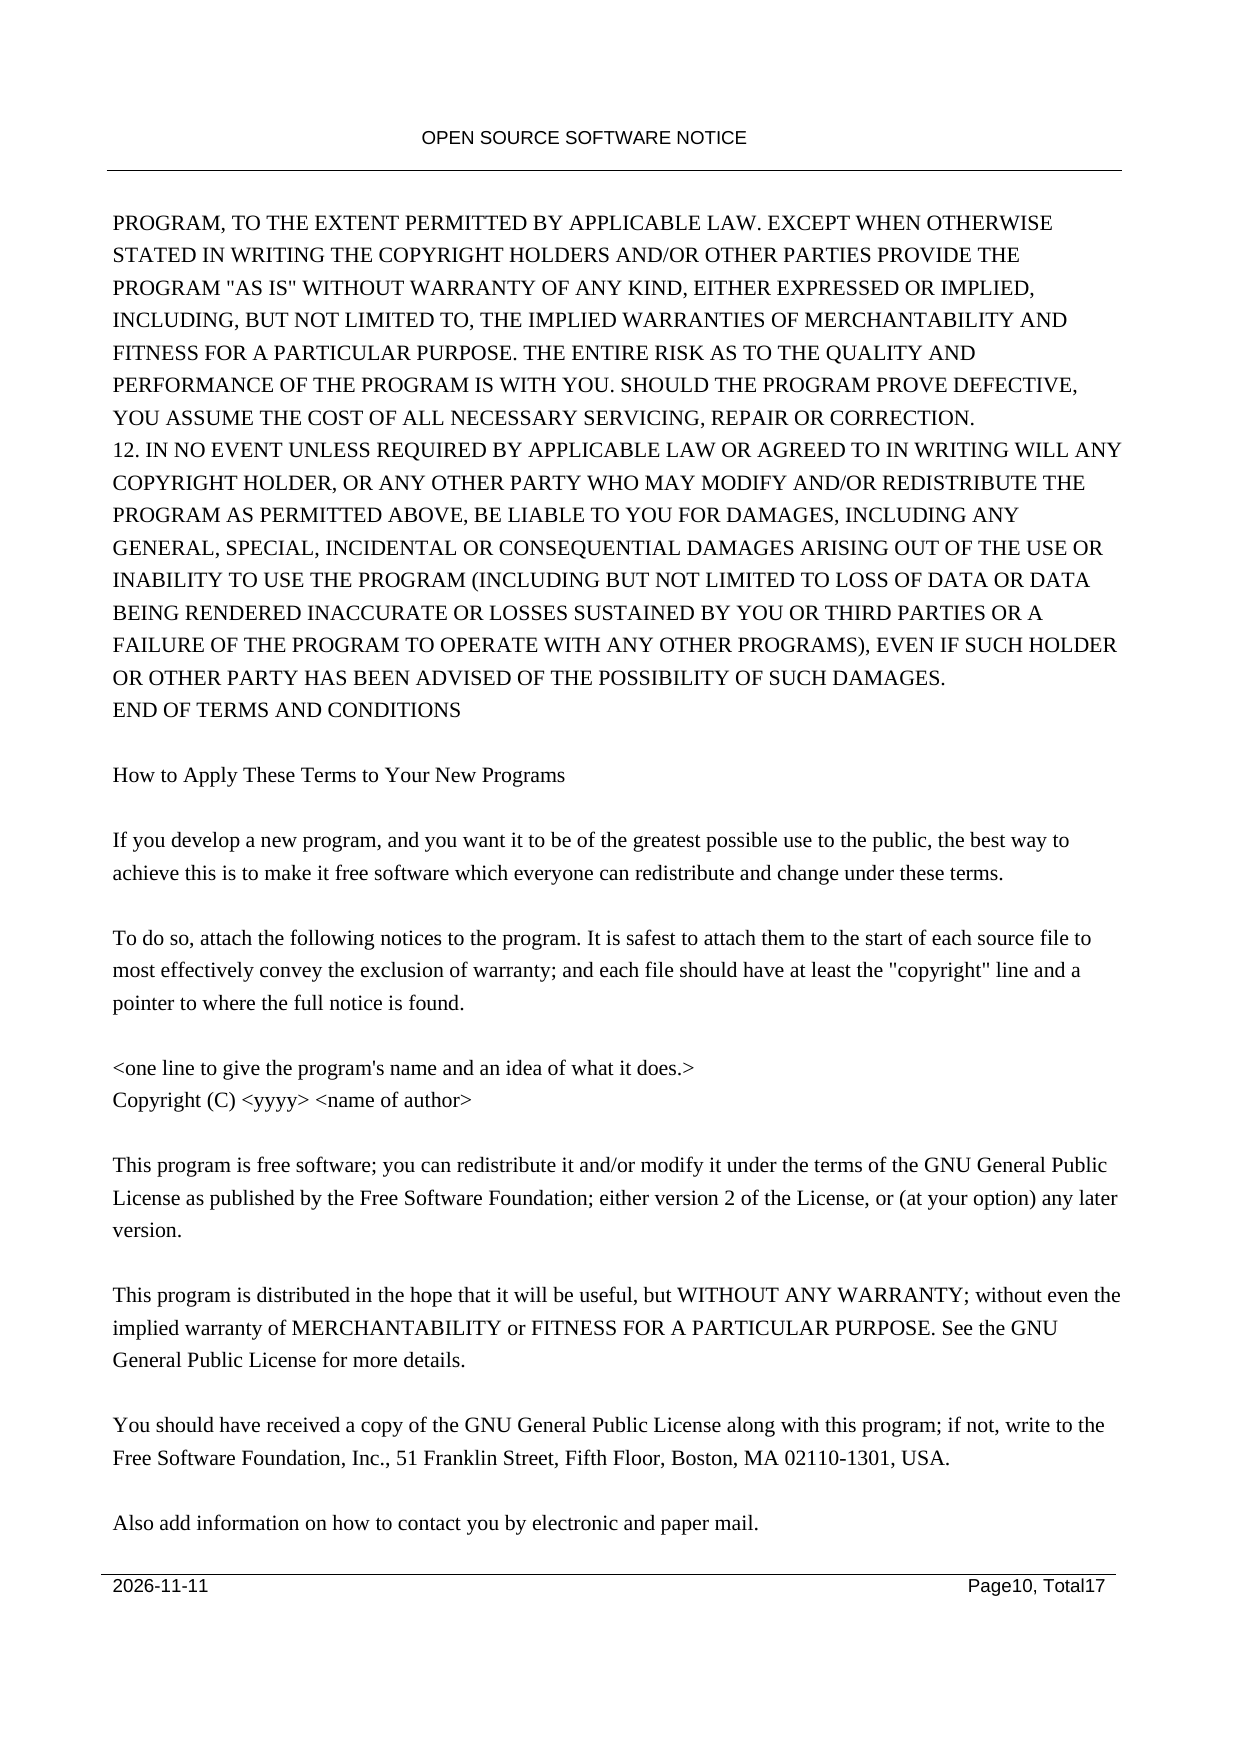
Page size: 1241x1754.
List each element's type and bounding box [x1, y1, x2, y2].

text [112, 206, 1128, 1539]
